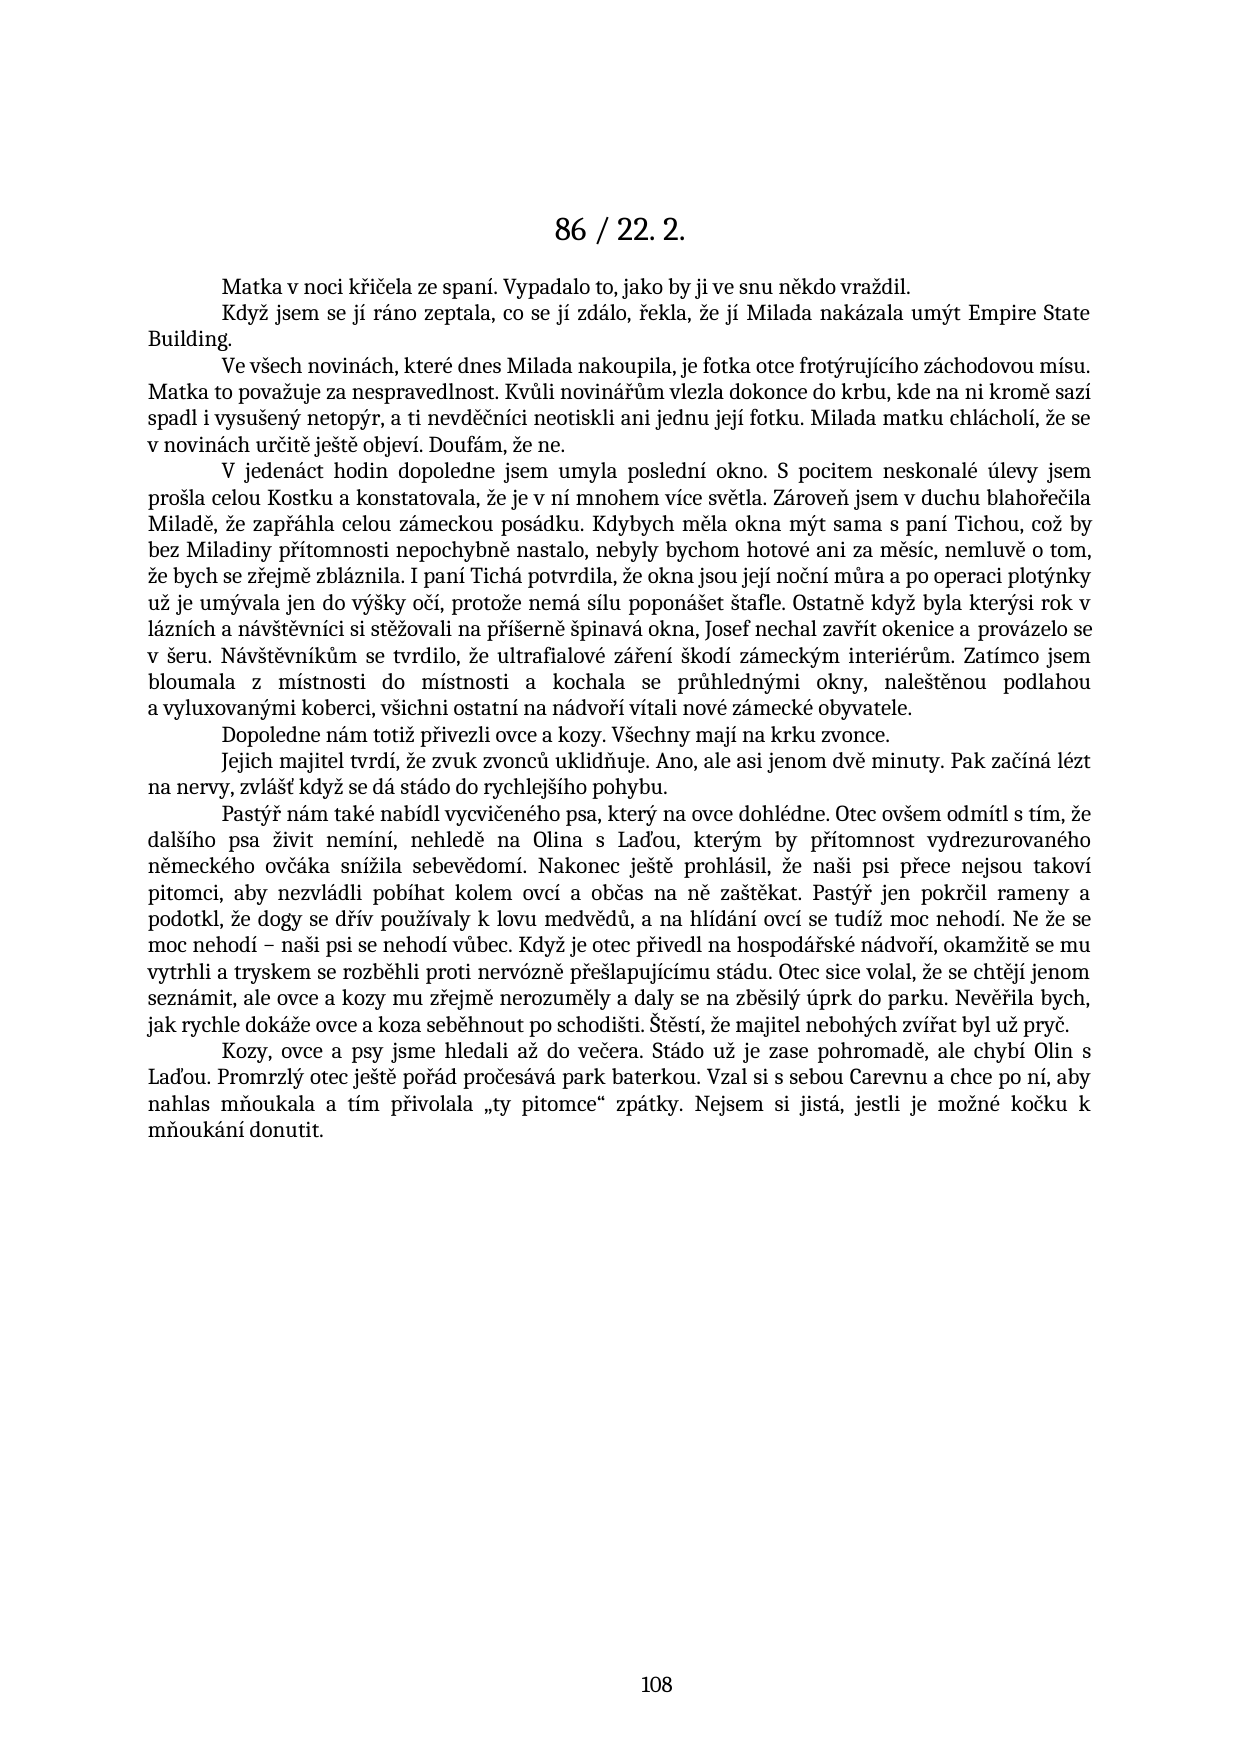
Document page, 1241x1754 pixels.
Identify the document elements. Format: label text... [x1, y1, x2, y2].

text Pastýř nám také nabídl vycvičeného psa, který na ovce dohlédne. Otec ovšem odmítl s tím, že dalšího psa živit nemíní, nehledě na Olina s Laďou, kterým by přítomnost vydrezurovaného německého ovčáka snížila sebevědomí. Nakonec ještě prohlásil, že naši psi přece nejsou takoví pitomci, aby nezvládli pobíhat kolem ovcí a občas na ně zaštěkat. Pastýř jen pokrčil rameny a podotkl, že dogy se dřív používaly k lovu medvědů, a na hlídání ovcí se tudíž moc nehodí. Ne že se moc nehodí − naši psi se nehodí vůbec. Když je otec přivedl na hospodářské nádvoří, okamžitě se mu vytrhli a tryskem se rozběhli proti nervózně přešlapujícímu stádu. Otec sice volal, že se chtějí jenom seznámit, ale ovce a kozy mu zřejmě nerozuměly a daly se na zběsilý úprk do parku. Nevěřila bych, jak rychle dokáže ovce a koza seběhnout po schodišti. Štěstí, že majitel nebohých zvířat byl už pryč. [148, 801, 1093, 1038]
text Matka v noci křičela ze spaní. Vypadalo to, jako by ji ve snu někdo vraždil. [148, 273, 1093, 300]
text Jejich majitel tvrdí, že zvuk zvonců uklidňuje. Ano, ale asi jenom dvě minuty. Pak začíná lézt na nervy, zvlášť když se dá stádo do rychlejšího pohybu. [148, 748, 1093, 801]
text Dopoledne nám totiž přivezli ovce a kozy. Všechny mají na krku zvonce. [148, 721, 1093, 748]
text Ve všech novinách, které dnes Milada nakoupila, je fotka otce frotýrujícího záchodovou mísu. Matka to považuje za nespravedlnost. Kvůli novinářům vlezla dokonce do krbu, kde na ni kromě sazí spadl i vysušený netopýr, a ti nevděčníci neotiskli ani jednu její fotku. Milada matku chlácholí, že se v novinách určitě ještě objeví. Doufám, že ne. [148, 352, 1093, 458]
text V jedenáct hodin dopoledne jsem umyla poslední okno. S pocitem neskonalé úlevy jsem prošla celou Kostku a konstatovala, že je v ní mnohem více světla. Zároveň jsem v duchu blahořečila Miladě, že zapřáhla celou zámeckou posádku. Kdybych měla okna mýt sama s paní Tichou, což by bez Miladiny přítomnosti nepochybně nastalo, nebyly bychom hotové ani za měsíc, nemluvě o tom, že bych se zřejmě zbláznila. I paní Tichá potvrdila, že okna jsou její noční můra a po operaci plotýnky už je umývala jen do výšky očí, protože nemá sílu poponášet štafle. Ostatně když byla kterýsi rok v lázních a návštěvníci si stěžovali na příšerně špinavá okna, Josef nechal zavřít okenice a provázelo se v šeru. Návštěvníkům se tvrdilo, že ultrafialové záření škodí zámeckým interiérům. Zatímco jsem bloumala z místnosti do místnosti a kochala se průhlednými okny, naleštěnou podlahou a vyluxovanými koberci, všichni ostatní na nádvoří vítali nové zámecké obyvatele. [148, 458, 1093, 721]
subtitle 86 / 22. 2. [148, 210, 1093, 248]
text Když jsem se jí ráno zeptala, co se jí zdálo, řekla, že jí Milada nakázala umýt Empire State Building. [148, 300, 1093, 352]
text Kozy, ovce a psy jsme hledali až do večera. Stádo už je zase pohromadě, ale chybí Olin s Laďou. Promrzlý otec ještě pořád pročesává park baterkou. Vzal si s sebou Carevnu a chce po ní, aby nahlas mňoukala a tím přivolala „ty pitomce“ zpátky. Nejsem si jistá, jestli je možné kočku k mňoukání donutit. [148, 1038, 1093, 1143]
